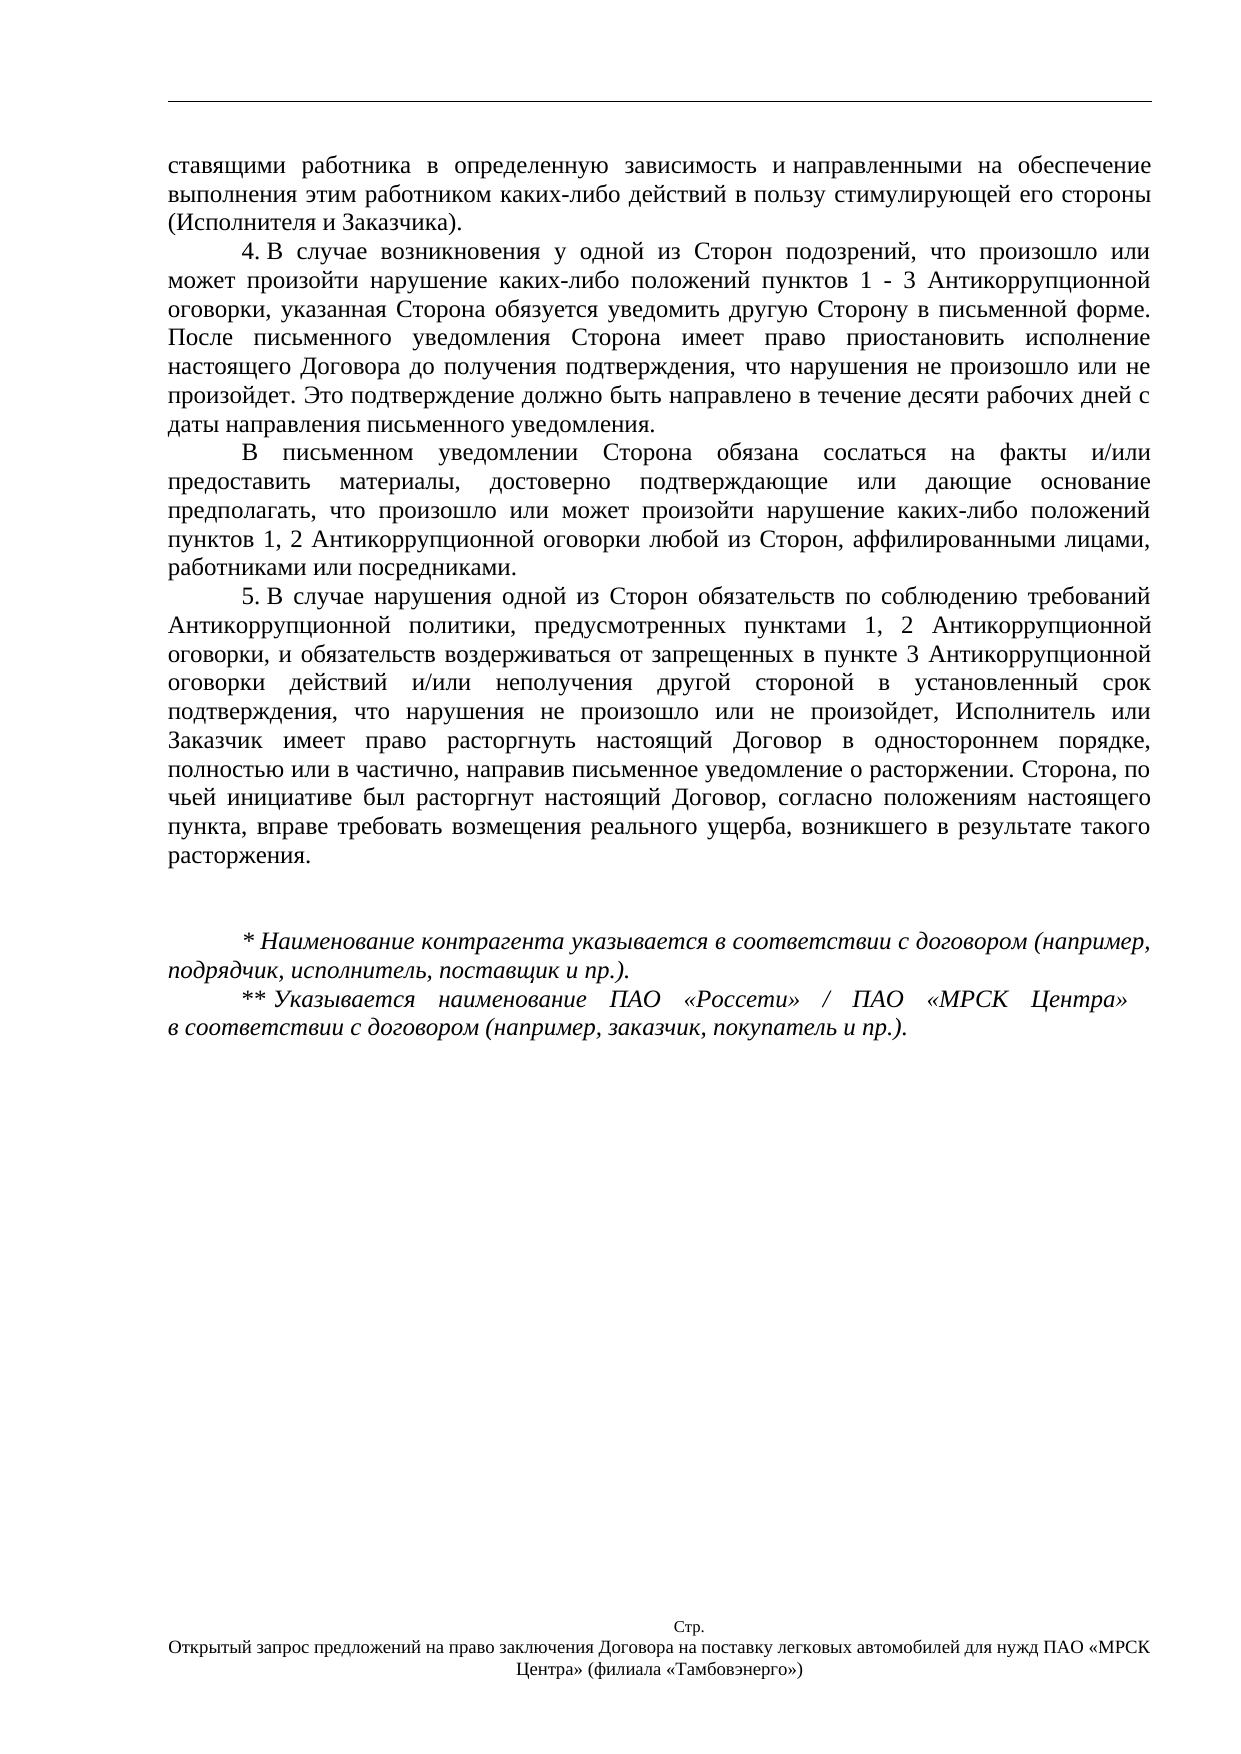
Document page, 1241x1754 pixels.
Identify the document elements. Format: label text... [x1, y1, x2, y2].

text 5. В случае нарушения одной из Сторон обязательств по соблюдению требований Антикоррупционной политики, предусмотренных пунктами 1, 2 Антикоррупционной оговорки, и обязательств воздерживаться от запрещенных в пункте 3 Антикоррупционной оговорки действий и/или неполучения другой стороной в установленный срок подтверждения, что нарушения не произошло или не произойдет, Исполнитель или Заказчик имеет право расторгнуть настоящий Договор в одностороннем порядке, полностью или в частично, направив письменное уведомление о расторжении. Сторона, по чьей инициативе был расторгнут настоящий Договор, согласно положениям настоящего пункта, вправе требовать возмещения реального ущерба, возникшего в результате такого расторжения. [168, 581, 1152, 869]
text В письменном уведомлении Сторона обязана сослаться на факты и/или предоставить материалы, достоверно подтверждающие или дающие основание предполагать, что произошло или может произойти нарушение каких-либо положений пунктов 1, 2 Антикоррупционной оговорки любой из Сторон, аффилированными лицами, работниками или посредниками. [168, 437, 1152, 581]
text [168, 150, 1152, 236]
text 4. В случае возникновения у одной из Сторон подозрений, что произошло или может произойти нарушение каких-либо положений пунктов 1 - 3 Антикоррупционной оговорки, указанная Сторона обязуется уведомить другую Сторону в письменной форме. После письменного уведомления Сторона имеет право приостановить исполнение настоящего Договора до получения подтверждения, что нарушения не произошло или не произойдет. Это подтверждение должно быть направлено в течение десяти рабочих дней с даты направления письменного уведомления. [168, 236, 1152, 437]
text ** Указывается наименование ПАО «Россети» / ПАО «МРСК Центра» в соответствии с договором (например, заказчик, покупатель и пр.). [168, 984, 1152, 1041]
text * Наименование контрагента указывается в соответствии с договором (например, подрядчик, исполнитель, поставщик и пр.). [168, 926, 1152, 984]
